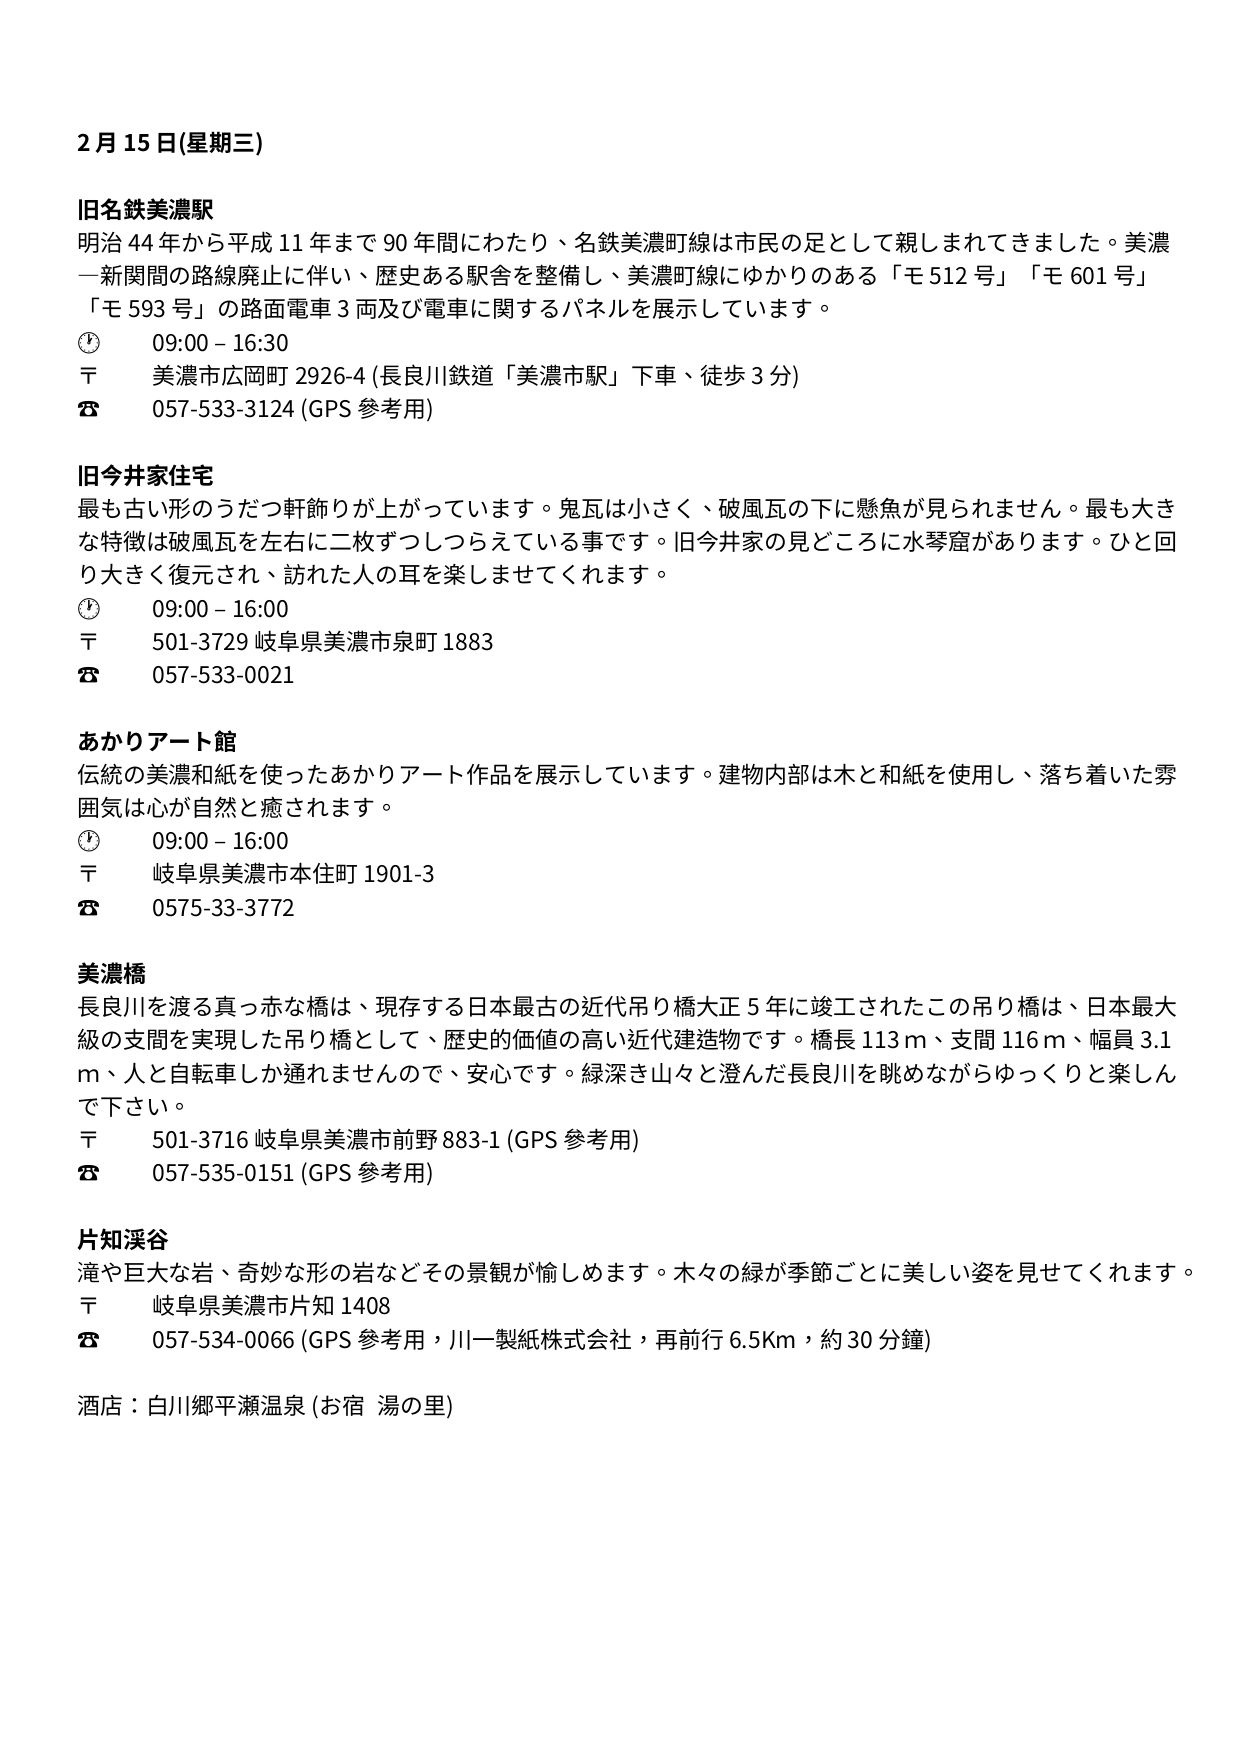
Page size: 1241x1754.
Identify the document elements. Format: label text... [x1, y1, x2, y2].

text 伝統の美濃和紙を使ったあかりアート作品を展示しています。建物内部は木と和紙を使用し、落ち着いた雰囲気は心が自然と癒されます。 [77, 757, 1188, 823]
text 酒店：白川郷平瀬温泉 (お宿 湯の里) [77, 1388, 1188, 1421]
text ☎ 0575-33-3772 [77, 889, 1188, 923]
text 〒 501-3729 岐阜県美濃市泉町 1883 [77, 624, 1188, 657]
text 美濃橋 [77, 956, 1188, 989]
text 片知渓谷 [77, 1222, 1188, 1255]
text 旧今井家住宅 [77, 457, 1188, 491]
text 旧名鉄美濃駅 [77, 192, 1188, 225]
text 〒 501-3716 岐阜県美濃市前野 883-1 (GPS 參考用) [77, 1122, 1188, 1155]
text 🕐 09:00 – 16:00 [77, 590, 1188, 624]
text 〒 岐阜県美濃市片知 1408 [77, 1288, 1188, 1321]
text ☎ 057-533-3124 (GPS 參考用) [77, 391, 1188, 424]
text 長良川を渡る真っ赤な橋は、現存する日本最古の近代吊り橋大正 5 年に竣工されたこの吊り橋は、日本最大級の支間を実現した吊り橋として、歴史的価値の高い近代建造物です。橋長 113ｍ、支間 116ｍ、幅員 3.1ｍ、人と自転車しか通れませんので、安心です。緑深き山々と澄んだ長良川を眺めながらゆっくりと楽しんで下さい。 [77, 989, 1188, 1122]
text 〒 美濃市広岡町 2926-4 (長良川鉄道「美濃市駅」下車、徒歩 3 分) [77, 358, 1188, 391]
text ☎ 057-534-0066 (GPS 參考用，川一製紙株式会社，再前行 6.5Km，約 30 分鐘) [77, 1321, 1188, 1355]
text 明治 44 年から平成 11 年まで 90 年間にわたり、名鉄美濃町線は市民の足として親しまれてきました。美濃—新関間の路線廃止に伴い、歴史ある駅舎を整備し、美濃町線にゆかりのある「モ512 号」「モ 601 号」「モ 593 号」の路面電車 3 両及び電車に関するパネルを展示しています。 [77, 225, 1188, 324]
text ☎ 057-533-0021 [77, 657, 1188, 690]
text ☎ 057-535-0151 (GPS 參考用) [77, 1155, 1188, 1188]
text あかりアート館 [77, 723, 1188, 757]
text 最も古い形のうだつ軒飾りが上がっています。鬼瓦は小さく、破風瓦の下に懸魚が見られません。最も大きな特徴は破風瓦を左右に二枚ずつしつらえている事です。旧今井家の見どころに水琴窟があります。ひと回り大きく復元され、訪れた人の耳を楽しませてくれます。 [77, 491, 1188, 590]
text 🕐 09:00 – 16:30 [77, 324, 1188, 358]
text 滝や巨大な岩、奇妙な形の岩などその景観が愉しめます。木々の緑が季節ごとに美しい姿を見せてくれます。 [77, 1255, 1188, 1288]
text 🕐 09:00 – 16:00 [77, 823, 1188, 856]
text 2月 15日(星期三) [77, 125, 1188, 158]
text 〒 岐阜県美濃市本住町 1901-3 [77, 856, 1188, 889]
